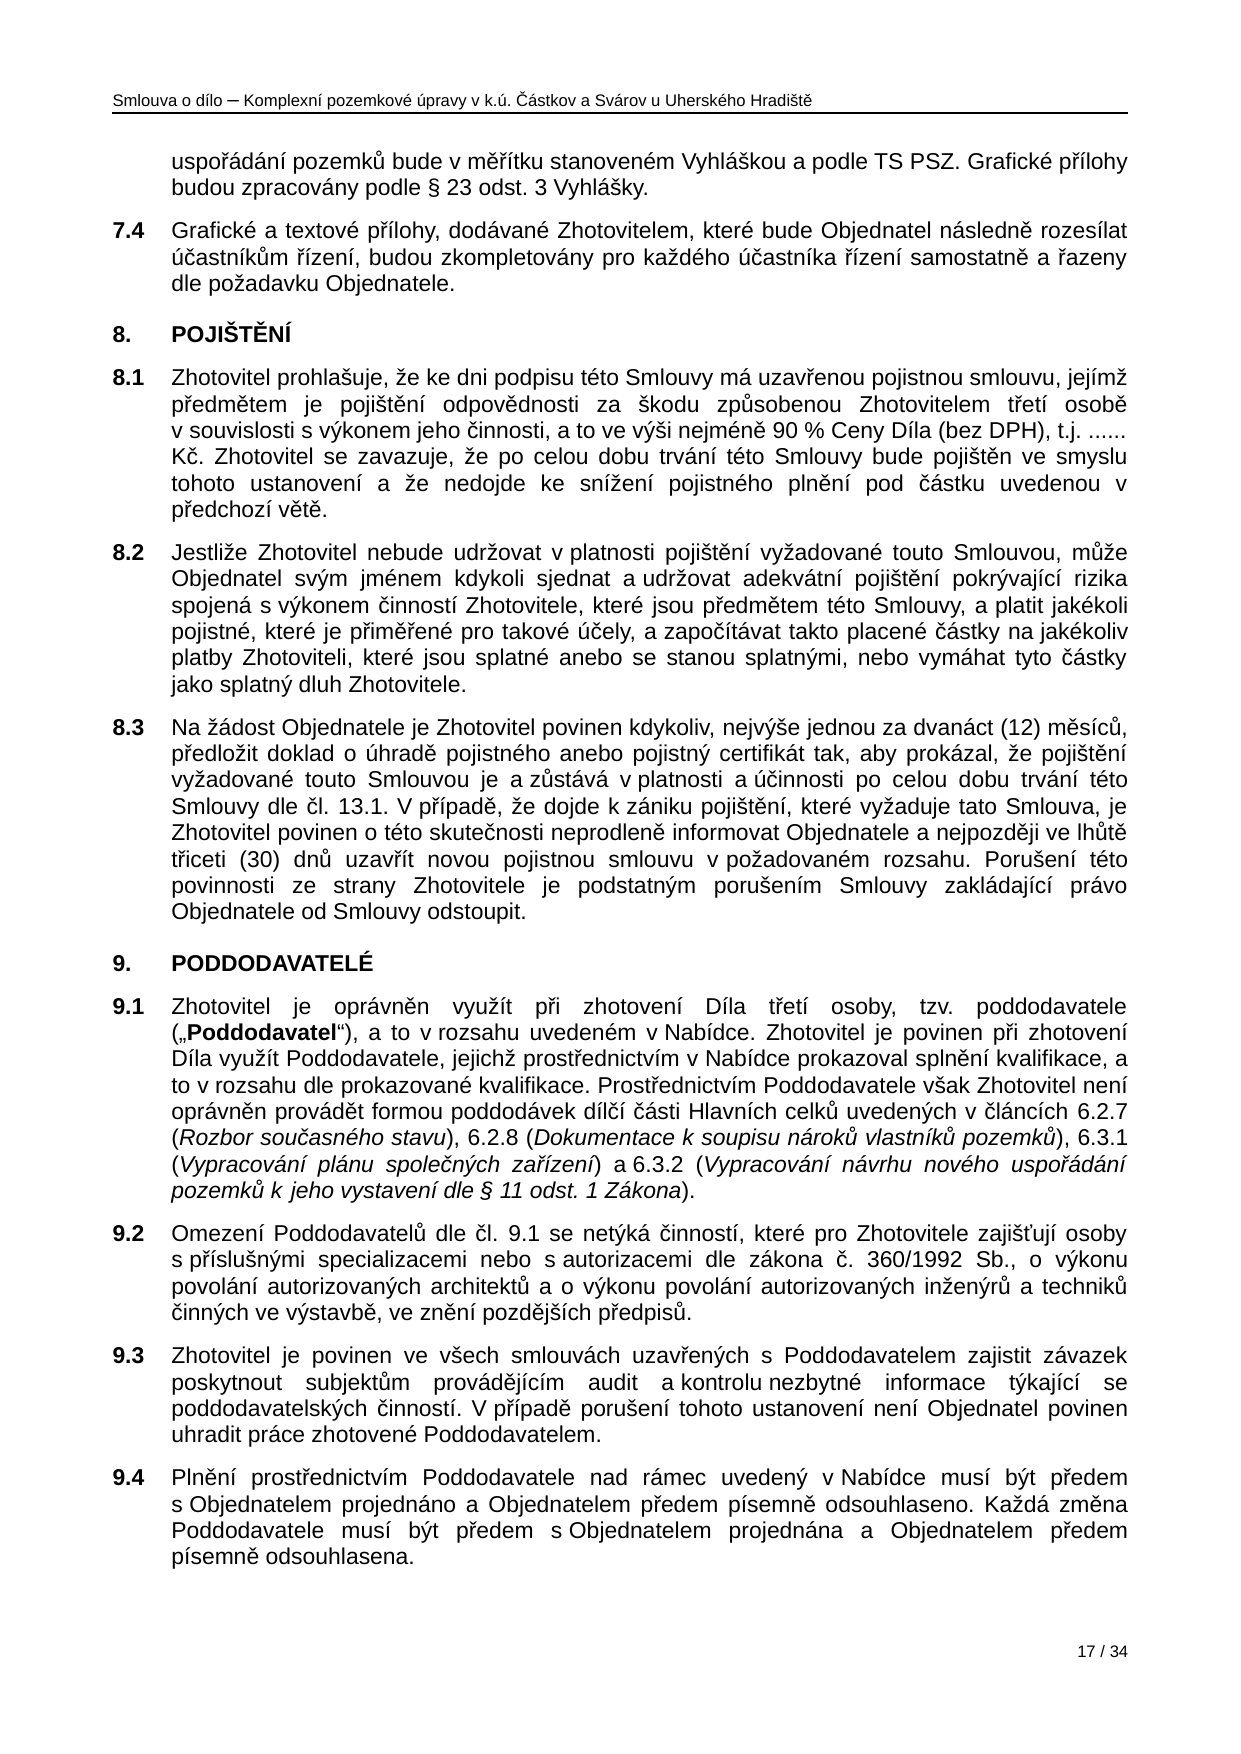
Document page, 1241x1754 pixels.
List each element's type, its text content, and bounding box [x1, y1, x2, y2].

text Zhotovitel je oprávněn využít při zhotovení Díla třetí osoby, tzv. poddodavatele („Poddodavatel“), a to v rozsahu uvedeném v Nabídce. Zhotovitel je povinen při zhotovení Díla využít Poddodavatele, jejichž prostřednictvím v Nabídce prokazoval splnění kvalifikace, a to v rozsahu dle prokazované kvalifikace. Prostřednictvím Poddodavatele však Zhotovitel není oprávněn provádět formou poddodávek dílčí části Hlavních celků uvedených v článcích 6.2.7 (Rozbor současného stavu), 6.2.8 (Dokumentace k soupisu nároků vlastníků pozemků), 6.3.1 (Vypracování plánu společných zařízení) a 6.3.2 (Vypracování návrhu nového uspořádání pozemků k jeho vystavení dle § 11 odst. 1 Zákona). [112, 993, 1128, 1203]
text Na žádost Objednatele je Zhotovitel povinen kdykoliv, nejvýše jednou za dvanáct (12) měsíců, předložit doklad o úhradě pojistného anebo pojistný certifikát tak, aby prokázal, že pojištění vyžadované touto Smlouvou je a zůstává v platnosti a účinnosti po celou dobu trvání této Smlouvy dle čl. 13.1. V případě, že dojde k zániku pojištění, které vyžaduje tato Smlouva, je Zhotovitel povinen o této skutečnosti neprodleně informovat Objednatele a nejpozději ve lhůtě třiceti (30) dnů uzavřít novou pojistnou smlouvu v požadovaném rozsahu. Porušení této povinnosti ze strany Zhotovitele je podstatným porušením Smlouvy zakládající právo Objednatele od Smlouvy odstoupit. [112, 714, 1128, 924]
text Pojištění [112, 321, 1128, 347]
text Plnění prostřednictvím Poddodavatele nad rámec uvedený v Nabídce musí být předem s Objednatelem projednáno a Objednatelem předem písemně odsouhlaseno. Každá změna Poddodavatele musí být předem s Objednatelem projednána a Objednatelem předem písemně odsouhlasena. [112, 1464, 1128, 1570]
text Omezení Poddodavatelů dle čl. 9.1 se netýká činností, které pro Zhotovitele zajišťují osoby s příslušnými specializacemi nebo s autorizacemi dle zákona č. 360/1992 Sb., o výkonu povolání autorizovaných architektů a o výkonu povolání autorizovaných inženýrů a techniků činných ve výstavbě, ve znění pozdějších předpisů. [112, 1220, 1128, 1326]
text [112, 148, 1128, 200]
text Zhotovitel prohlašuje, že ke dni podpisu této Smlouvy má uzavřenou pojistnou smlouvu, jejímž předmětem je pojištění odpovědnosti za škodu způsobenou Zhotovitelem třetí osobě v souvislosti s výkonem jeho činnosti, a to ve výši nejméně 90 % Ceny Díla (bez DPH), t.j. ...... Kč. Zhotovitel se zavazuje, že po celou dobu trvání této Smlouvy bude pojištěn ve smyslu tohoto ustanovení a že nedojde ke snížení pojistného plnění pod částku uvedenou v předchozí větě. [112, 364, 1128, 522]
text Poddodavatelé [112, 949, 1128, 976]
text Grafické a textové přílohy, dodávané Zhotovitelem, které bude Objednatel následně rozesílat účastníkům řízení, budou zkompletovány pro každého účastníka řízení samostatně a řazeny dle požadavku Objednatele. [112, 217, 1128, 296]
text Zhotovitel je povinen ve všech smlouvách uzavřených s Poddodavatelem zajistit závazek poskytnout subjektům provádějícím audit a kontrolu nezbytné informace týkající se poddodavatelských činností. V případě porušení tohoto ustanovení není Objednatel povinen uhradit práce zhotovené Poddodavatelem. [112, 1342, 1128, 1448]
text Jestliže Zhotovitel nebude udržovat v platnosti pojištění vyžadované touto Smlouvou, může Objednatel svým jménem kdykoli sjednat a udržovat adekvátní pojištění pokrývající rizika spojená s výkonem činností Zhotovitele, které jsou předmětem této Smlouvy, a platit jakékoli pojistné, které je přiměřené pro takové účely, a započítávat takto placené částky na jakékoliv platby Zhotoviteli, které jsou splatné anebo se stanou splatnými, nebo vymáhat tyto částky jako splatný dluh Zhotovitele. [112, 539, 1128, 697]
